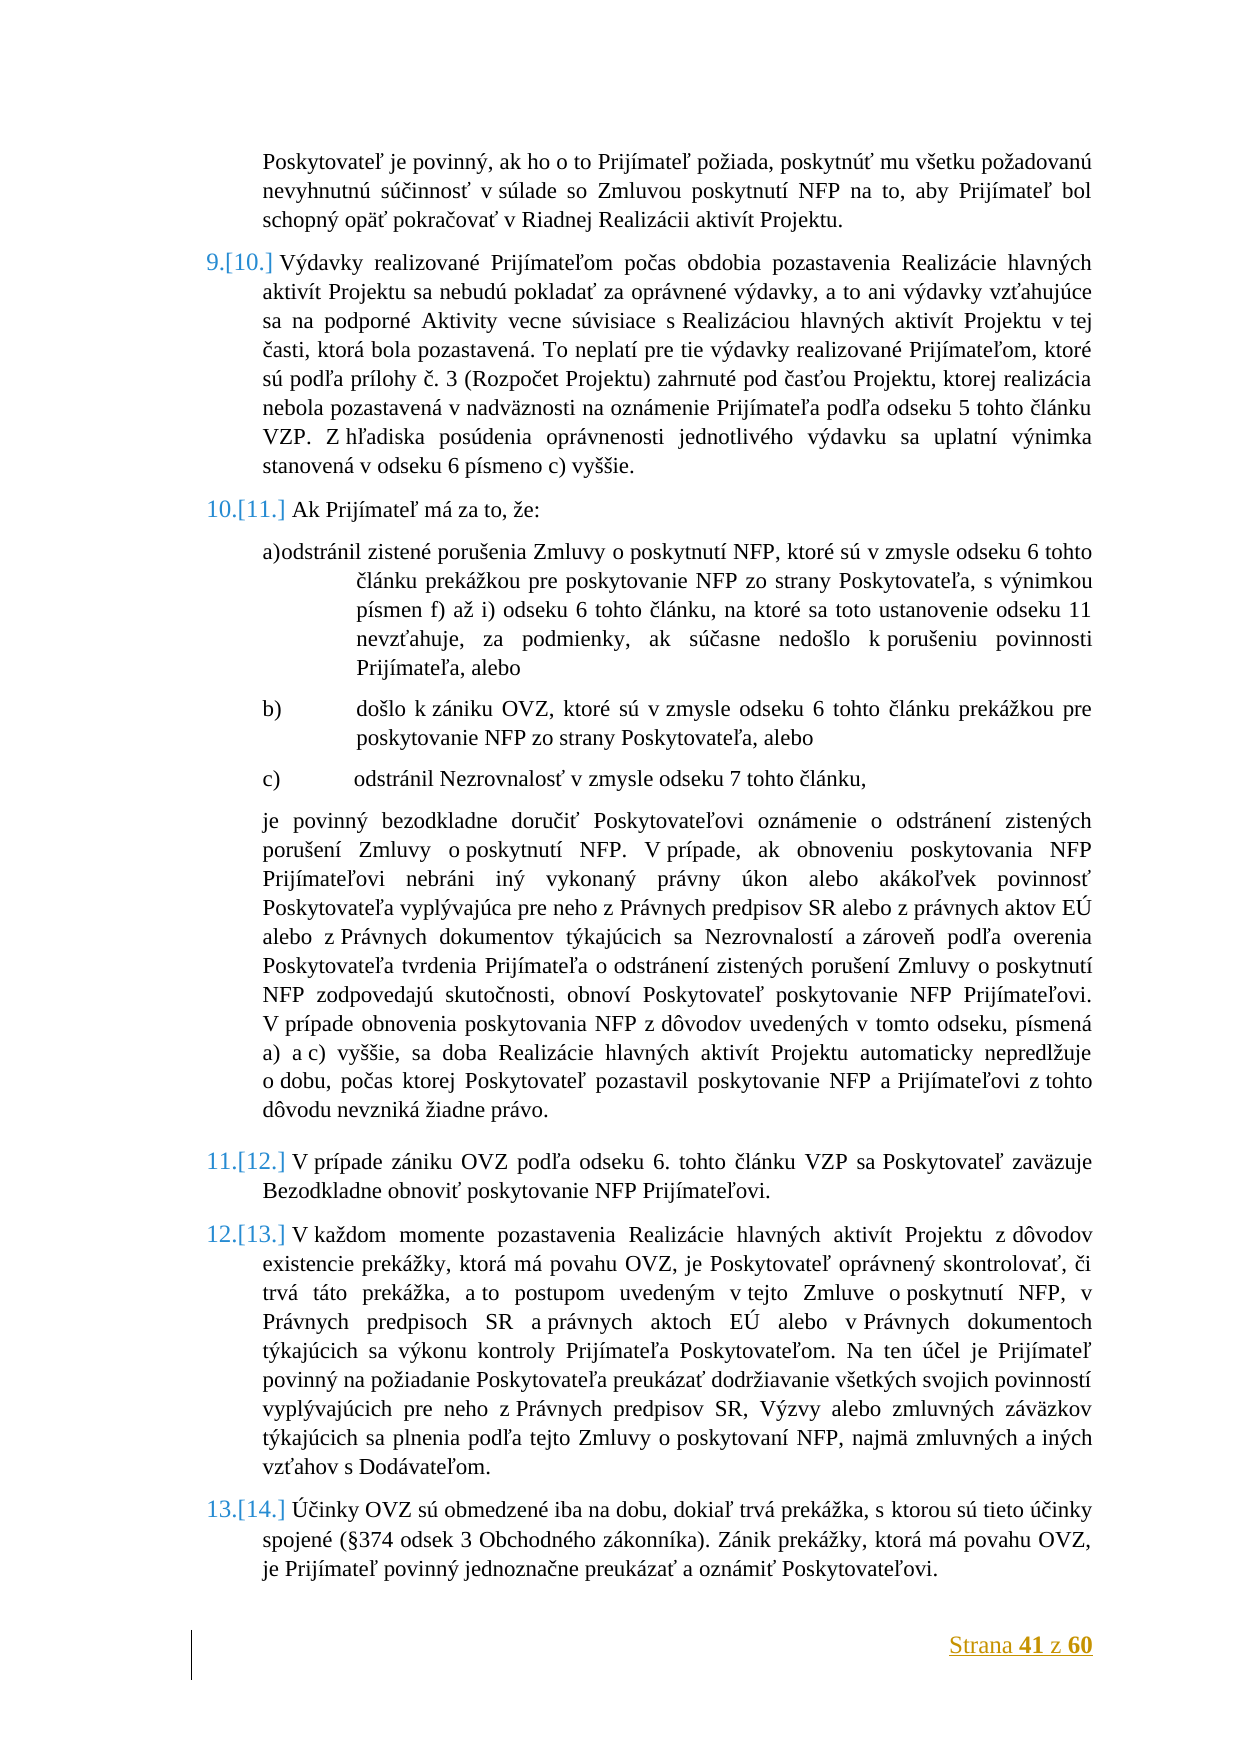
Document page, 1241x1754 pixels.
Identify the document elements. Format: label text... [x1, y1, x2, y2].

list Výdavky realizované Prijímateľom počas obdobia pozastavenia Realizácie hlavných aktivít Projektu sa nebudú pokladať za oprávnené výdavky, a to ani výdavky vzťahujúce sa na podporné Aktivity vecne súvisiace s Realizáciou hlavných aktivít Projektu v tej časti, ktorá bola pozastavená. To neplatí pre tie výdavky realizované Prijímateľom, ktoré sú podľa prílohy č. 3 (Rozpočet Projektu) zahrnuté pod časťou Projektu, ktorej realizácia nebola pozastavená v nadväznosti na oznámenie Prijímateľa podľa odseku 5 tohto článku VZP. Z hľadiska posúdenia oprávnenosti jednotlivého výdavku sa uplatní výnimka stanovená v odseku 6 písmeno c) vyššie. [206, 247, 1092, 478]
list V každom momente pozastavenia Realizácie hlavných aktivít Projektu z dôvodov existencie prekážky, ktorá má povahu OVZ, je Poskytovateľ oprávnený skontrolovať, či trvá táto prekážka, a to postupom uvedeným v tejto Zmluve o poskytnutí NFP, v Právnych predpisoch SR a právnych aktoch EÚ alebo v Právnych dokumentoch týkajúcich sa výkonu kontroly Prijímateľa Poskytovateľom. Na ten účel je Prijímateľ povinný na požiadanie Poskytovateľa preukázať dodržiavanie všetkých svojich povinností vyplývajúcich pre neho z Právnych predpisov SR, Výzvy alebo zmluvných záväzkov týkajúcich sa plnenia podľa tejto Zmluvy o poskytovaní NFP, najmä zmluvných a iných vzťahov s Dodávateľom. [206, 1219, 1092, 1479]
list odstránil Nezrovnalosť v zmysle odseku 7 tohto článku, [262, 765, 1092, 792]
text je povinný bezodkladne doručiť Poskytovateľovi oznámenie o odstránení zistených porušení Zmluvy o poskytnutí NFP. V prípade, ak obnoveniu poskytovania NFP Prijímateľovi nebráni iný vykonaný právny úkon alebo akákoľvek povinnosť Poskytovateľa vyplývajúca pre neho z Právnych predpisov SR alebo z právnych aktov EÚ alebo z Právnych dokumentov týkajúcich sa Nezrovnalostí a zároveň podľa overenia Poskytovateľa tvrdenia Prijímateľa o odstránení zistených porušení Zmluvy o poskytnutí NFP zodpovedajú skutočnosti, obnoví Poskytovateľ poskytovanie NFP Prijímateľovi. V prípade obnovenia poskytovania NFP z dôvodov uvedených v tomto odseku, písmená a) a c) vyššie, sa doba Realizácie hlavných aktivít Projektu automaticky nepredlžuje o dobu, počas ktorej Poskytovateľ pozastavil poskytovanie NFP a Prijímateľovi z tohto dôvodu nevzniká žiadne právo. [262, 807, 1092, 1123]
list odstránil zistené porušenia Zmluvy o poskytnutí NFP, ktoré sú v zmysle odseku 6 tohto článku prekážkou pre poskytovanie NFP zo strany Poskytovateľa, s výnimkou písmen f) až i) odseku 6 tohto článku, na ktoré sa toto ustanovenie odseku 11 nevzťahuje, za podmienky, ak súčasne nedošlo k porušeniu povinnosti Prijímateľa, alebo [262, 538, 1092, 680]
list došlo k zániku OVZ, ktoré sú v zmysle odseku 6 tohto článku prekážkou pre poskytovanie NFP zo strany Poskytovateľa, alebo [262, 695, 1092, 750]
list V prípade zániku OVZ podľa odseku 6. tohto článku VZP sa Poskytovateľ zaväzuje Bezodkladne obnoviť poskytovanie NFP Prijímateľovi. [206, 1146, 1092, 1204]
list Účinky OVZ sú obmedzené iba na dobu, dokiaľ trvá prekážka, s ktorou sú tieto účinky spojené (§374 odsek 3 Obchodného zákonníka). Zánik prekážky, ktorá má povahu OVZ, je Prijímateľ povinný jednoznačne preukázať a oznámiť Poskytovateľovi. [206, 1494, 1092, 1581]
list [206, 148, 1092, 232]
list Ak Prijímateľ má za to, že: [206, 494, 1092, 522]
